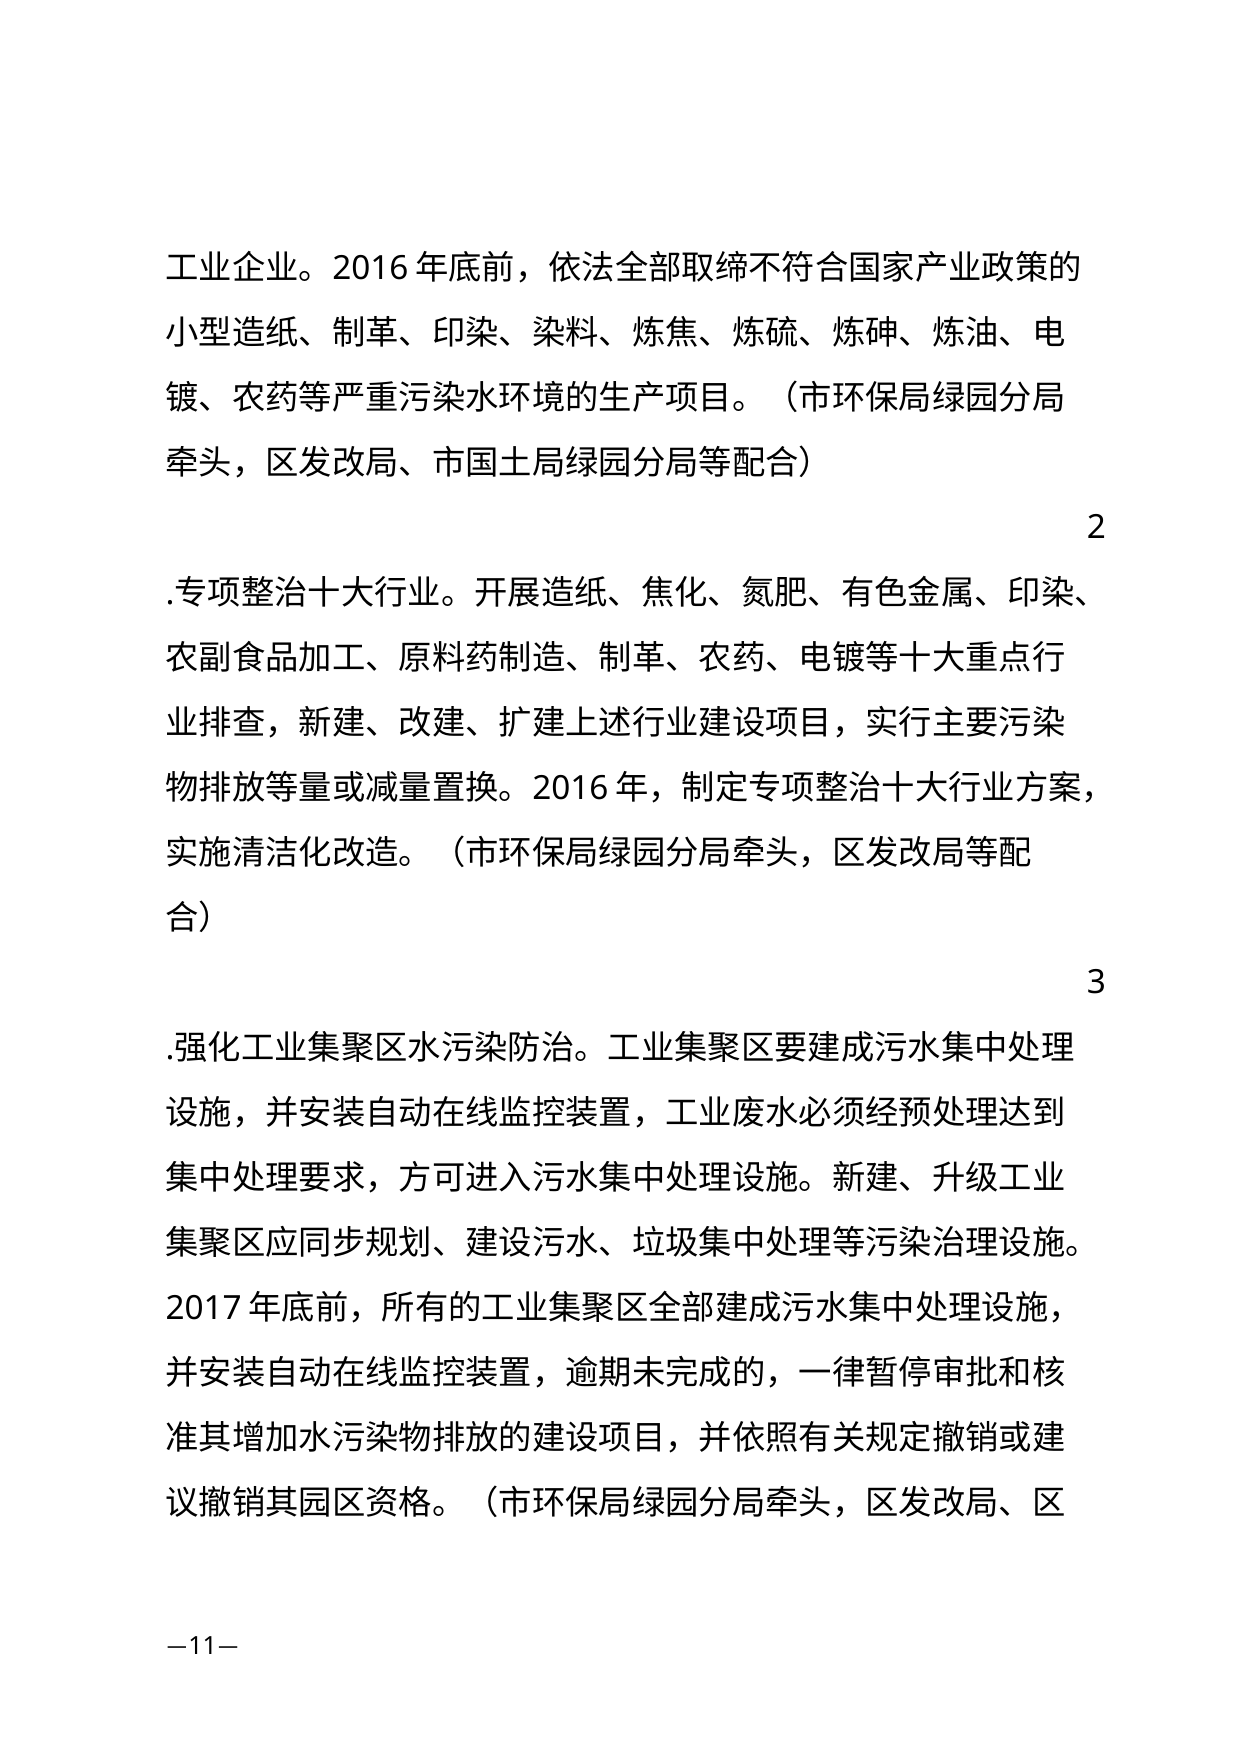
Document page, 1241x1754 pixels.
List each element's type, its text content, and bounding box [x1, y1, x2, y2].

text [165, 233, 1087, 493]
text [165, 948, 1087, 1533]
text 2.专项整治十大行业。开展造纸、焦化、氮肥、有色金属、印染、农副食品加工、原料药制造、制革、农药、电镀等十大重点行业排查，新建、改建、扩建上述行业建设项目，实行主要污染物排放等量或减量置换。2016年，制定专项整治十大行业方案，实施清洁化改造。（市环保局绿园分局牵头，区发改局等配合） [165, 493, 1087, 948]
